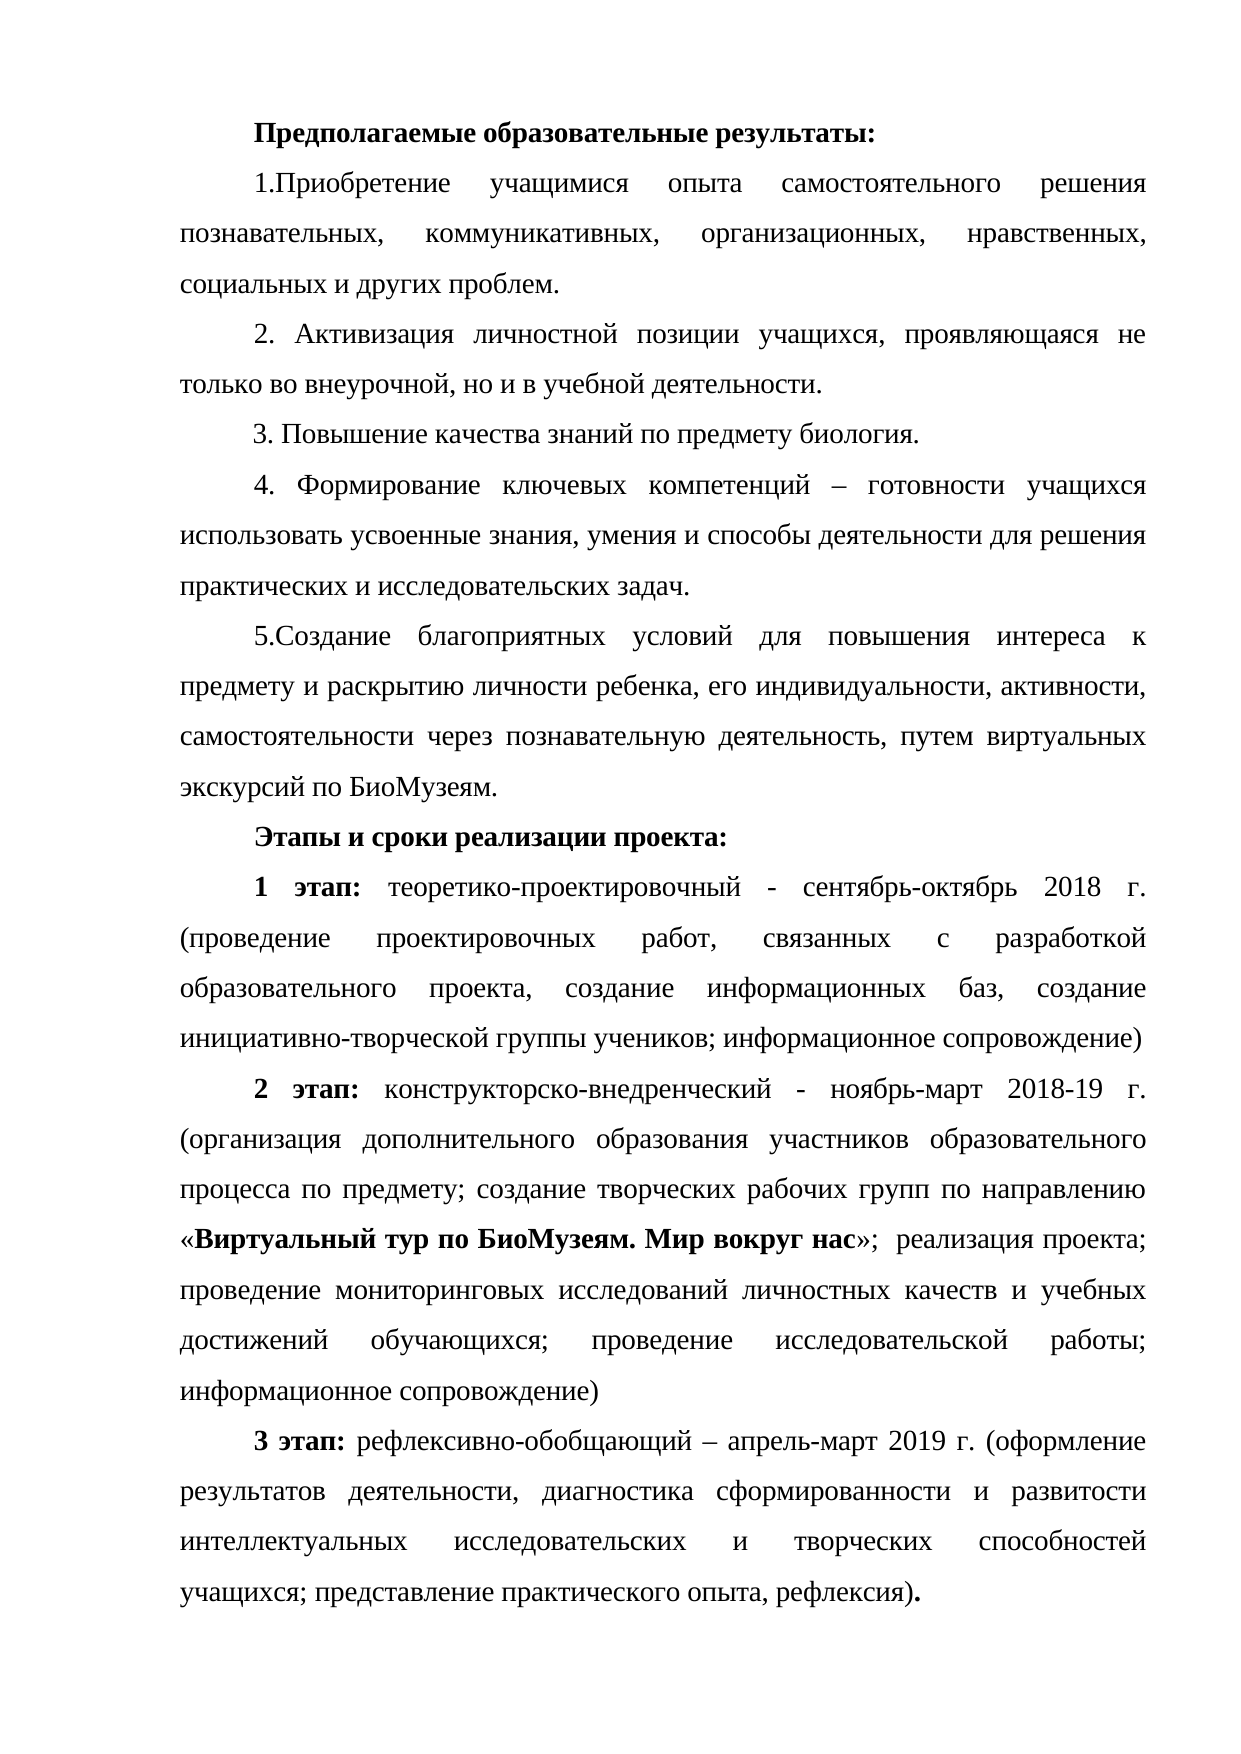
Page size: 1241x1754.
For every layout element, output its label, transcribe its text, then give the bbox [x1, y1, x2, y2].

text Предполагаемые образовательные результаты: [179, 115, 1146, 148]
text 3. Повышение качества знаний по предмету биология. [150, 417, 1146, 450]
text 1.Приобретение учащимися опыта самостоятельного решения познавательных, коммуникативных, организационных, нравственных, социальных и других проблем. [179, 165, 1146, 299]
text 4. Формирование ключевых компетенций – готовности учащихся использовать усвоенные знания, умения и способы деятельности для решения практических и исследовательских задач. [179, 467, 1146, 601]
text 3 этап: рефлексивно-обобщающий – апрель-март 2019 г. (оформление результатов деятельности, диагностика сформированности и развитости интеллектуальных исследовательских и творческих способностей учащихся; представление практического опыта, рефлексия). [179, 1423, 1146, 1607]
text Этапы и сроки реализации проекта: [179, 819, 1146, 853]
text 2 этап: конструкторско-внедренческий - ноябрь-март 2018-19 г. (организация дополнительного образования участников образовательного процесса по предмету; создание творческих рабочих групп по направлению «Виртуальный тур по БиоМузеям. Мир вокруг нас»; реализация проекта; проведение мониторинговых исследований личностных качеств и учебных достижений обучающихся; проведение исследовательской работы; информационное сопровождение) [179, 1071, 1146, 1406]
text 2. Активизация личностной позиции учащихся, проявляющаяся не только во внеурочной, но и в учебной деятельности. [179, 316, 1146, 400]
text 5.Создание благоприятных условий для повышения интереса к предмету и раскрытию личности ребенка, его индивидуальности, активности, самостоятельности через познавательную деятельность, путем виртуальных экскурсий по БиоМузеям. [179, 618, 1146, 802]
text 1 этап: теоретико-проектировочный - сентябрь-октябрь 2018 г. (проведение проектировочных работ, связанных с разработкой образовательного проекта, создание информационных баз, создание инициативно-творческой группы учеников; информационное сопровождение) [179, 869, 1146, 1054]
